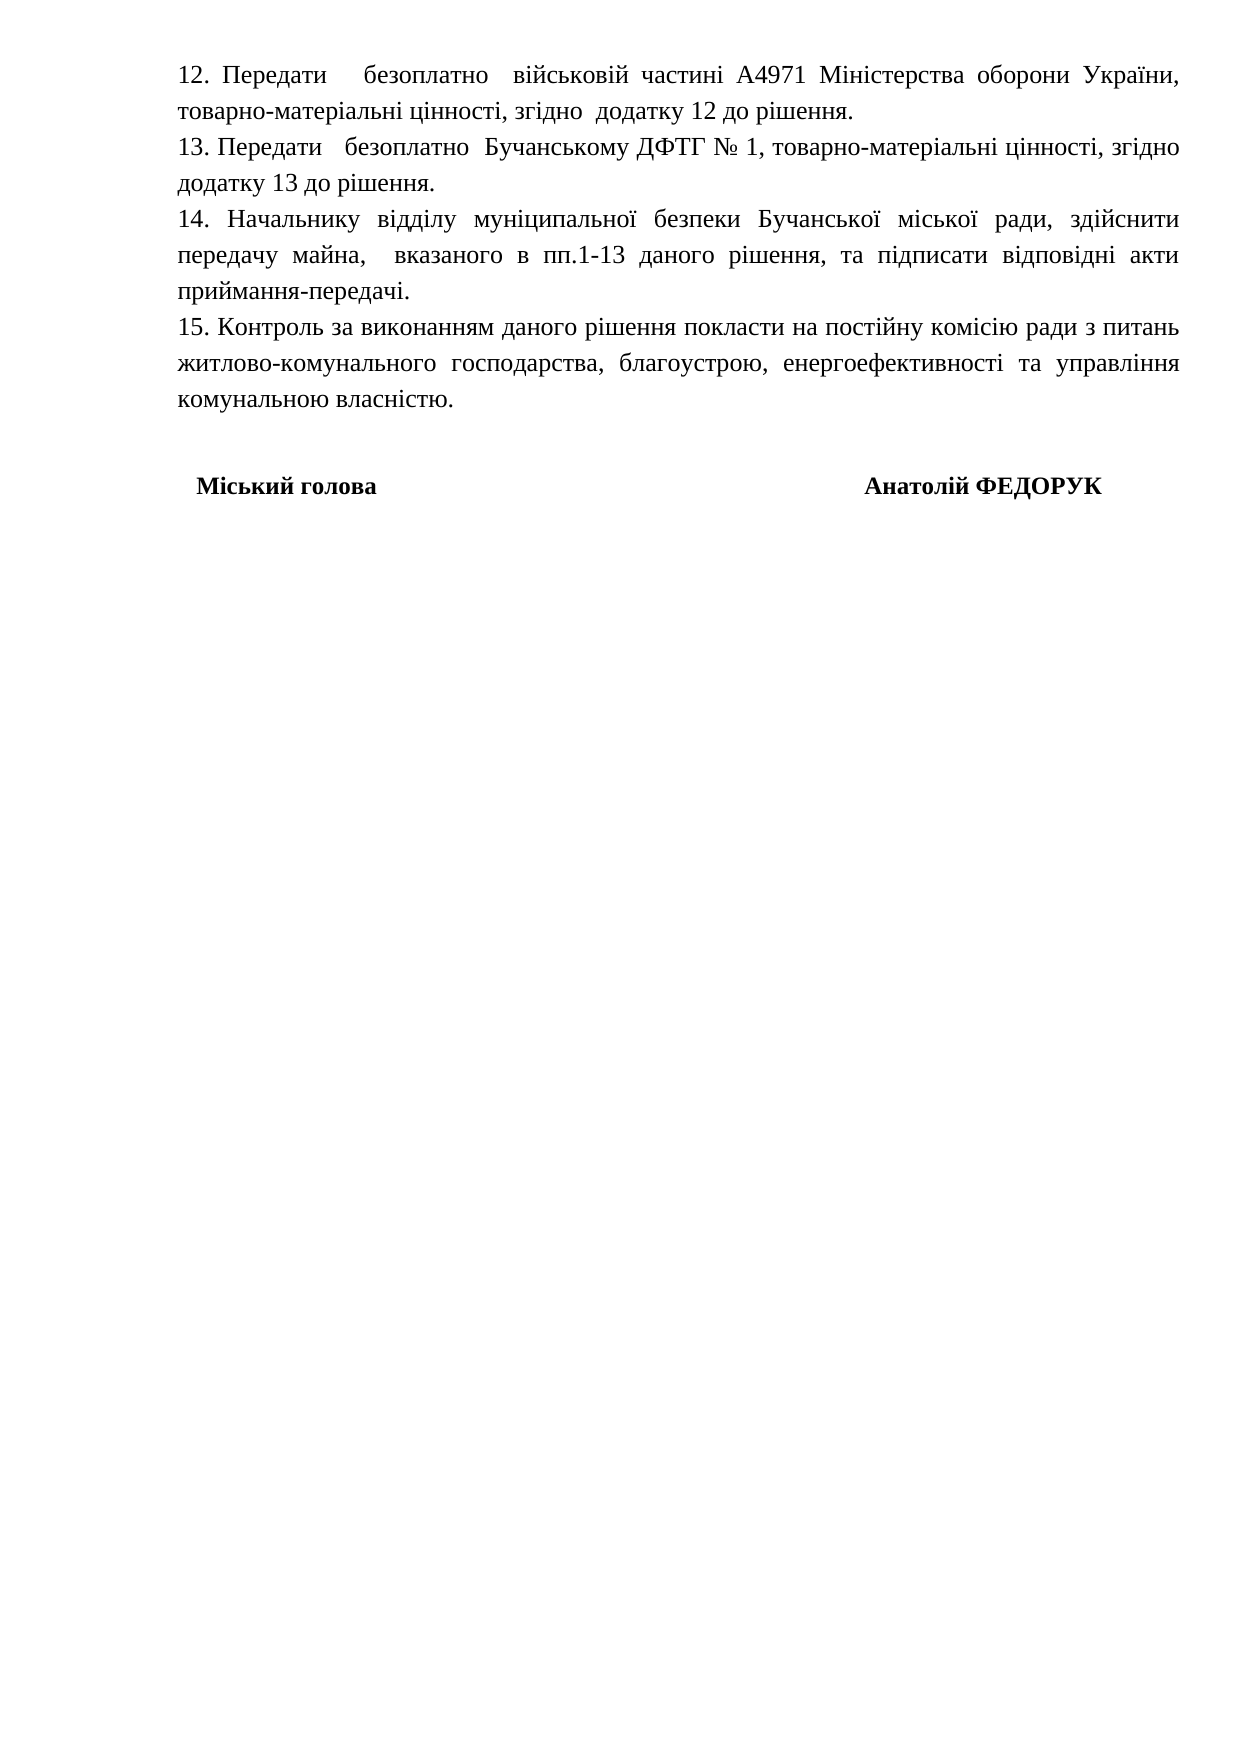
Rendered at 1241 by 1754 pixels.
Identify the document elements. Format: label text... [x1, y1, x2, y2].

text 14. Начальнику відділу муніципальної безпеки Бучанської міської ради, здійснити передачу майна, вказаного в пп.1-13 даного рішення, та підписати відповідні акти приймання-передачі. [177, 203, 1181, 305]
text 15. Контроль за виконанням даного рішення покласти на постійну комісію ради з питань житлово-комунального господарства, благоустрою, енергоефективності та управління комунальною власністю. [177, 311, 1181, 413]
text 13. Передати безоплатно Бучанському ДФТГ № 1, товарно-матеріальні цінності, згідно додатку 13 до рішення. [177, 131, 1181, 197]
text Міський голова Анатолій ФЕДОРУК [177, 471, 1181, 500]
text 12. Передати безоплатно військовій частині А4971 Міністерства оборони України, товарно-матеріальні цінності, згідно додатку 12 до рішення. [177, 59, 1181, 125]
